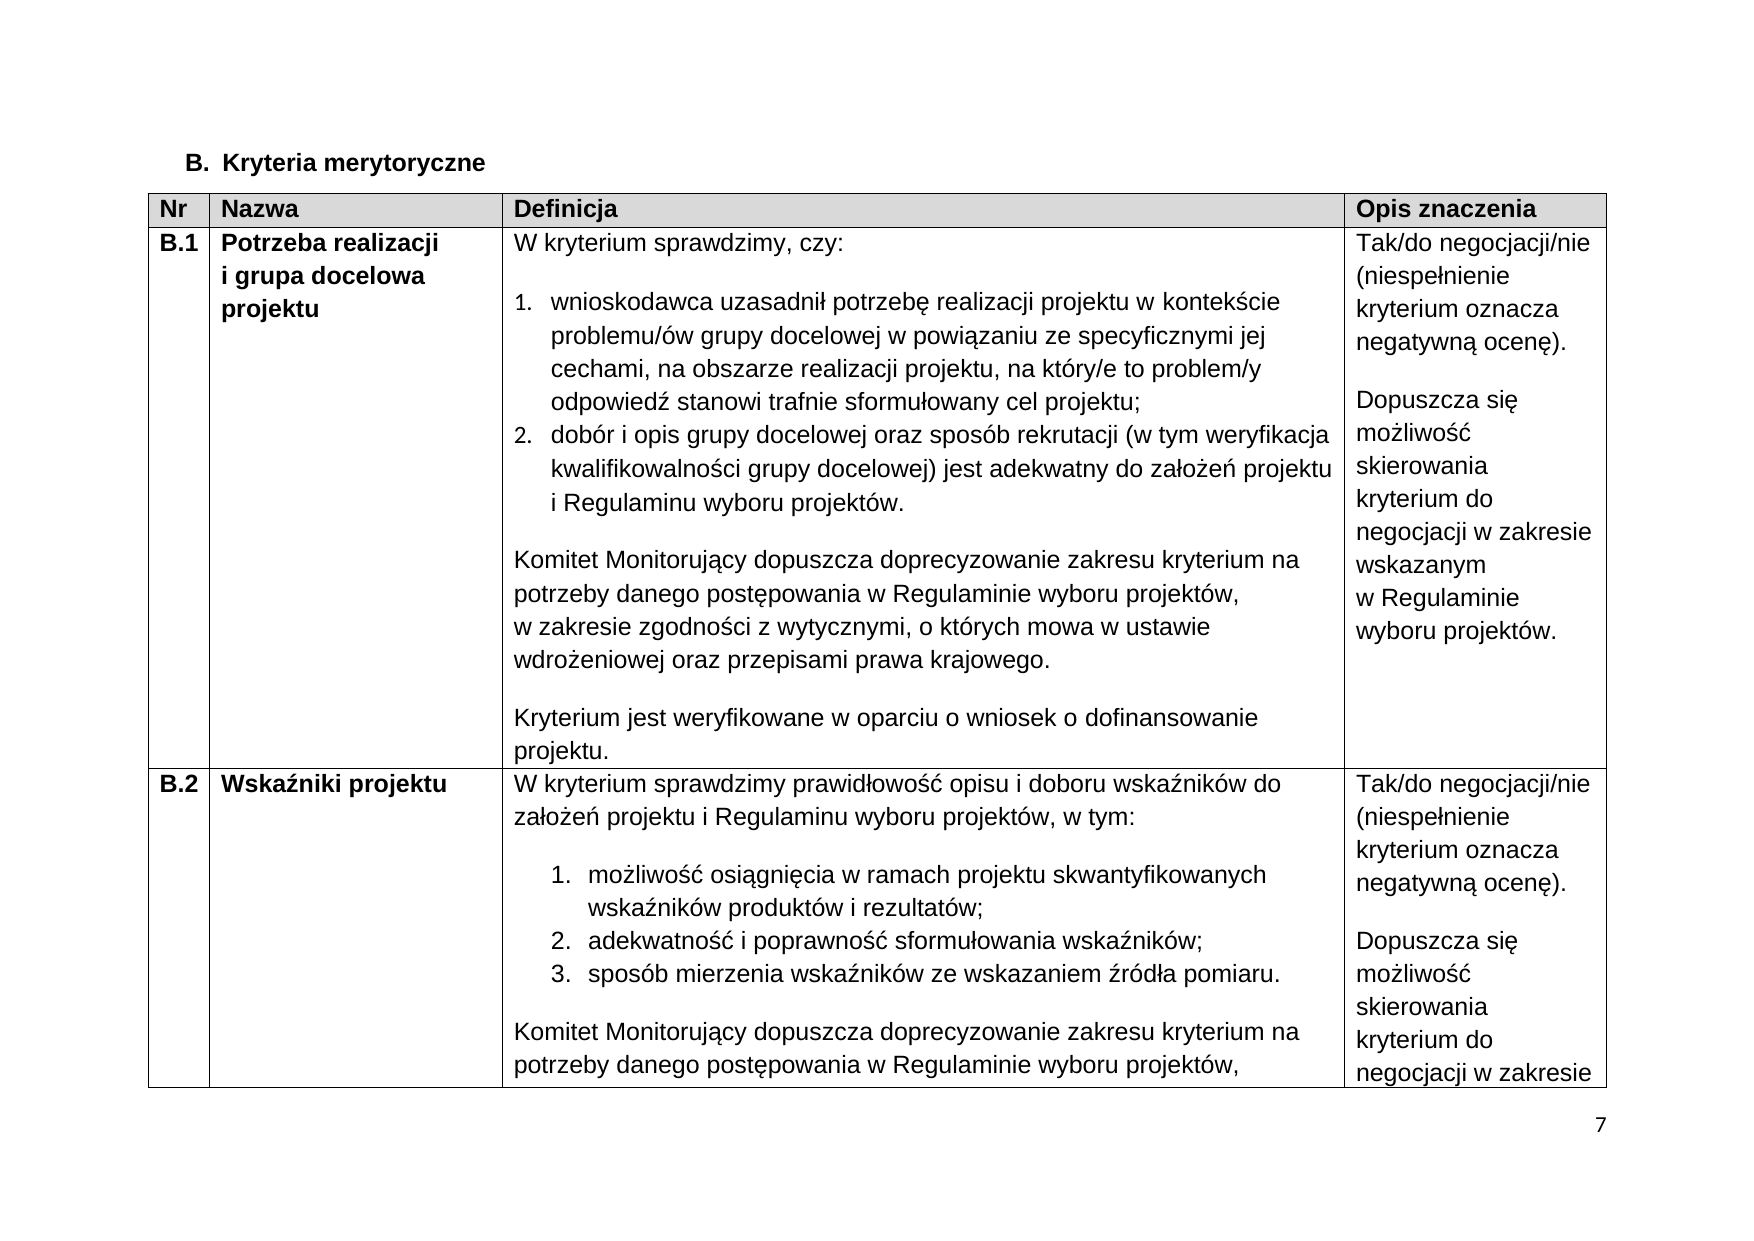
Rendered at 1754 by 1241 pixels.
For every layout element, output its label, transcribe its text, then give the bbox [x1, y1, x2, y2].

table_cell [1345, 769, 1606, 1087]
table_cell Wskaźniki projektu [210, 769, 502, 1087]
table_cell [503, 769, 1344, 1087]
table_cell Potrzeba realizacji i grupa docelowa projektu [210, 228, 502, 768]
table_cell B.2 [149, 769, 209, 1087]
table_header Opis znaczenia [1345, 194, 1606, 227]
table_header Nr [149, 194, 209, 227]
subtitle Kryteria merytoryczne [185, 148, 1606, 176]
table_header Definicja [503, 194, 1344, 227]
table_cell B.1 [149, 228, 209, 768]
table_cell W kryterium sprawdzimy, czy: wnioskodawca uzasadnił potrzebę realizacji projektu w kontekście problemu/ów grupy docelowej w powiązaniu ze specyficznymi jej cechami, na obszarze realizacji projektu, na który/e to problem/y odpowiedź stanowi trafnie sformułowany cel projektu; dobór i opis grupy docelowej oraz sposób rekrutacji (w tym weryfikacja kwalifikowalności grupy docelowej) jest adekwatny do założeń projektu i Regulaminu wyboru projektów. Komitet Monitorujący dopuszcza doprecyzowanie zakresu kryterium na potrzeby danego postępowania w Regulaminie wyboru projektów, w zakresie zgodności z wytycznymi, o których mowa w ustawie wdrożeniowej oraz przepisami prawa krajowego. Kryterium jest weryfikowane w oparciu o wniosek o dofinansowanie projektu. [503, 228, 1344, 768]
table_header Nazwa [210, 194, 502, 227]
